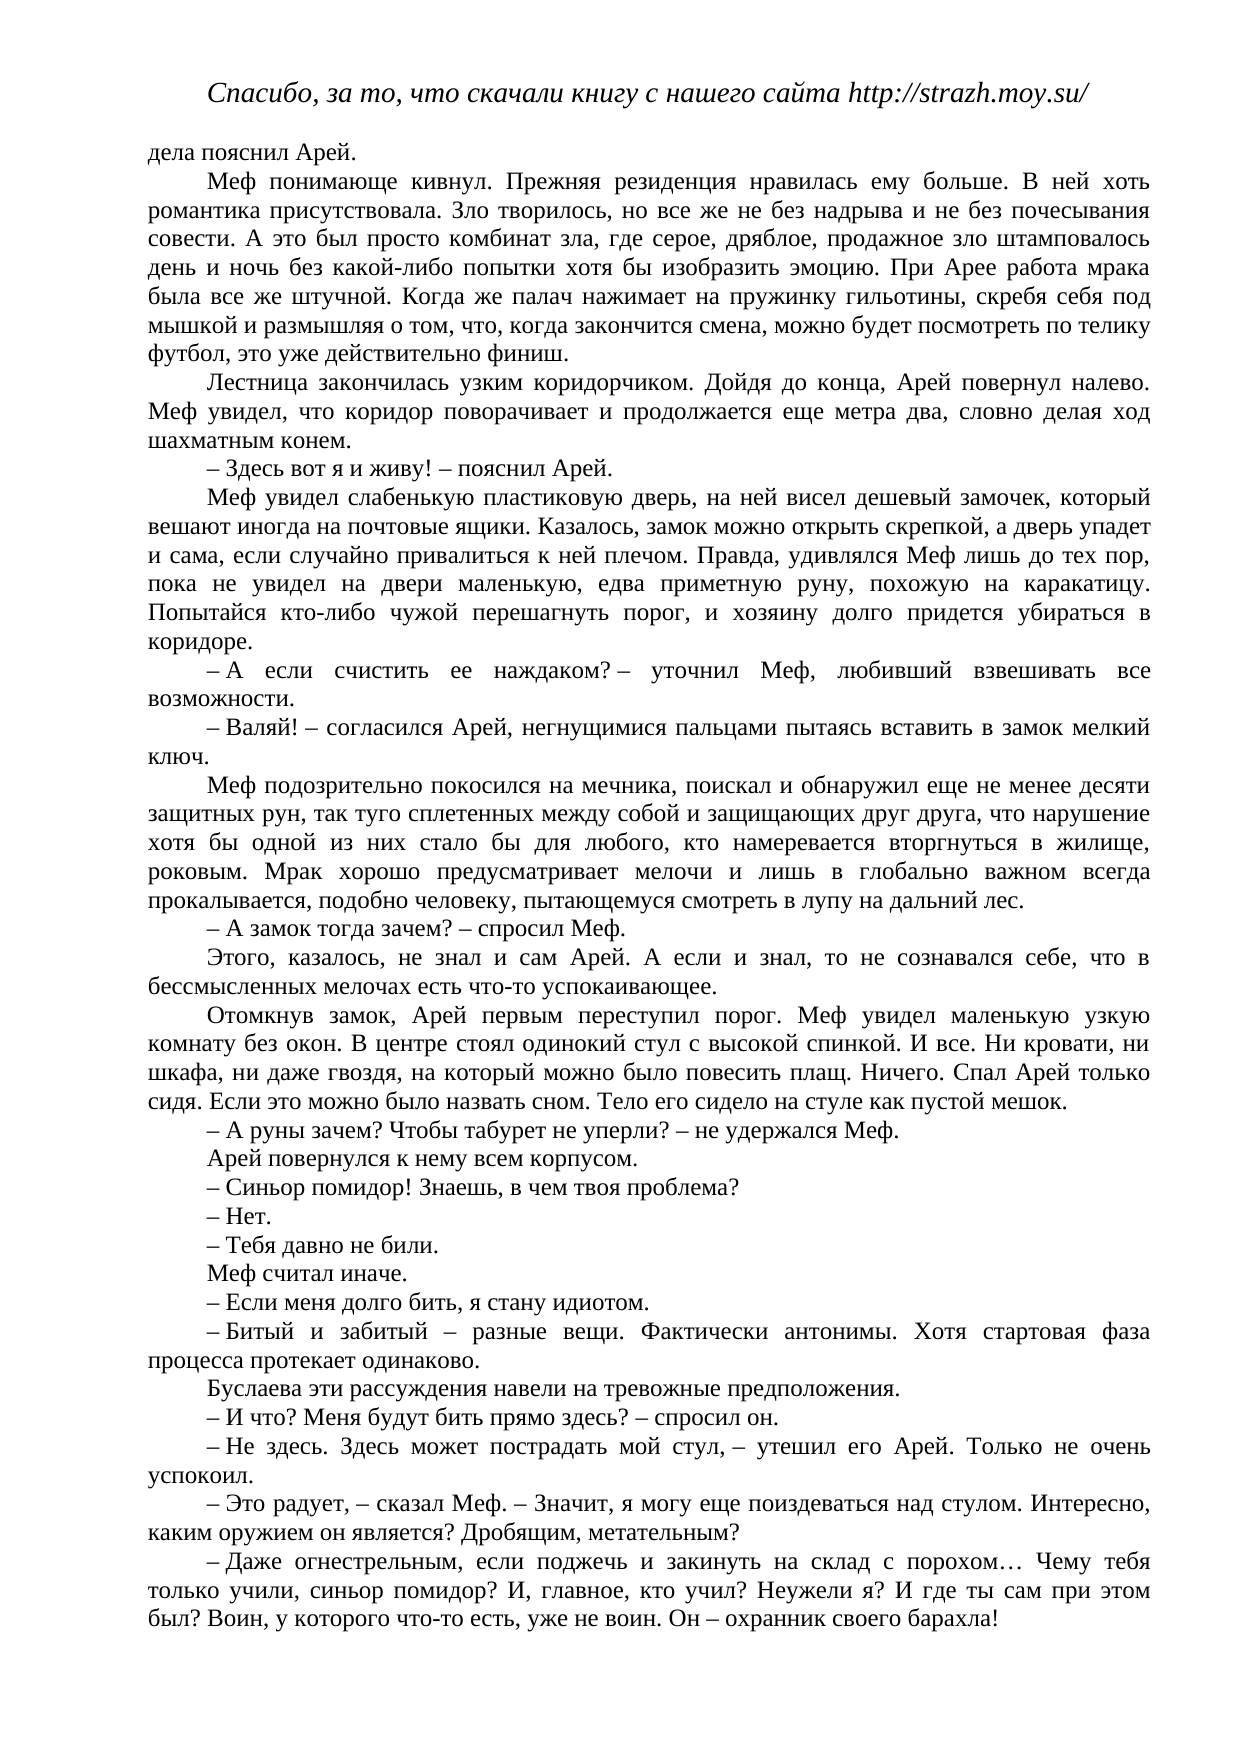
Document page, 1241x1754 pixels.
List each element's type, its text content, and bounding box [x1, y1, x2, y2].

text – Это радует, – сказал Меф. – Значит, я могу еще поиздеваться над стулом. Интересно, каким оружием он является? Дробящим, метательным? [148, 1488, 1152, 1546]
text Буслаева эти рассуждения навели на тревожные предположения. [148, 1373, 1152, 1402]
text Арей повернулся к нему всем корпусом. [148, 1143, 1152, 1172]
text Меф увидел слабенькую пластиковую дверь, на ней висел дешевый замочек, который вешают иногда на почтовые ящики. Казалось, замок можно открыть скрепкой, а дверь упадет и сама, если случайно привалиться к ней плечом. Правда, удивлялся Меф лишь до тех пор, пока не увидел на двери маленькую, едва приметную руну, похожую на каракатицу. Попытайся кто-либо чужой перешагнуть порог, и хозяину долго придется убираться в коридоре. [148, 482, 1152, 655]
text – Битый и забитый – разные вещи. Фактически антонимы. Хотя стартовая фаза процесса протекает одинаково. [148, 1316, 1152, 1373]
text – Нет. [148, 1201, 1152, 1230]
text Меф считал иначе. [148, 1258, 1152, 1287]
text Этого, казалось, не знал и сам Арей. А если и знал, то не сознавался себе, что в бессмысленных мелочах есть что-то успокаивающее. [148, 942, 1152, 1000]
text Меф понимающе кивнул. Прежняя резиденция нравилась ему больше. В ней хоть романтика присутствовала. Зло творилось, но все же не без надрыва и не без почесывания совести. А это был просто комбинат зла, где серое, дряблое, продажное зло штамповалось день и ночь без какой-либо попытки хотя бы изобразить эмоцию. При Арее работа мрака была все же штучной. Когда же палач нажимает на пружинку гильотины, скребя себя под мышкой и размышляя о том, что, когда закончится смена, можно будет посмотреть по телику футбол, это уже действительно финиш. [148, 166, 1152, 367]
text – Здесь вот я и живу! – пояснил Арей. [148, 453, 1152, 482]
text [148, 137, 1152, 166]
text – Синьор помидор! Знаешь, в чем твоя проблема? [148, 1172, 1152, 1201]
text – Даже огнестрельным, если поджечь и закинуть на склад с порохом… Чему тебя только учили, синьор помидор? И, главное, кто учил? Неужели я? И где ты сам при этом был? Воин, у которого что-то есть, уже не воин. Он – охранник своего барахла! [148, 1546, 1152, 1632]
text Отомкнув замок, Арей первым переступил порог. Меф увидел маленькую узкую комнату без окон. В центре стоял одинокий стул с высокой спинкой. И все. Ни кровати, ни шкафа, ни даже гвоздя, на который можно было повесить плащ. Ничего. Спал Арей только сидя. Если это можно было назвать сном. Тело его сидело на стуле как пустой мешок. [148, 1000, 1152, 1115]
text – Не здесь. Здесь может пострадать мой стул, – утешил его Арей. Только не очень успокоил. [148, 1431, 1152, 1488]
text Меф подозрительно покосился на мечника, поискал и обнаружил еще не менее десяти защитных рун, так туго сплетенных между собой и защищающих друг друга, что нарушение хотя бы одной из них стало бы для любого, кто намеревается вторгнуться в жилище, роковым. Мрак хорошо предусматривает мелочи и лишь в глобально важном всегда прокалывается, подобно человеку, пытающемуся смотреть в лупу на дальний лес. [148, 770, 1152, 913]
text – Если меня долго бить, я стану идиотом. [148, 1287, 1152, 1316]
text – Валяй! – согласился Арей, негнущимися пальцами пытаясь вставить в замок мелкий ключ. [148, 712, 1152, 770]
text – А руны зачем? Чтобы табурет не уперли? – не удержался Меф. [148, 1115, 1152, 1143]
text – А если счистить ее наждаком? – уточнил Меф, любивший взвешивать все возможности. [148, 655, 1152, 712]
text Лестница закончилась узким коридорчиком. Дойдя до конца, Арей повернул налево. Меф увидел, что коридор поворачивает и продолжается еще метра два, словно делая ход шахматным конем. [148, 367, 1152, 453]
text – Тебя давно не били. [148, 1230, 1152, 1258]
text – И что? Меня будут бить прямо здесь? – спросил он. [148, 1402, 1152, 1431]
text – А замок тогда зачем? – спросил Меф. [148, 913, 1152, 942]
